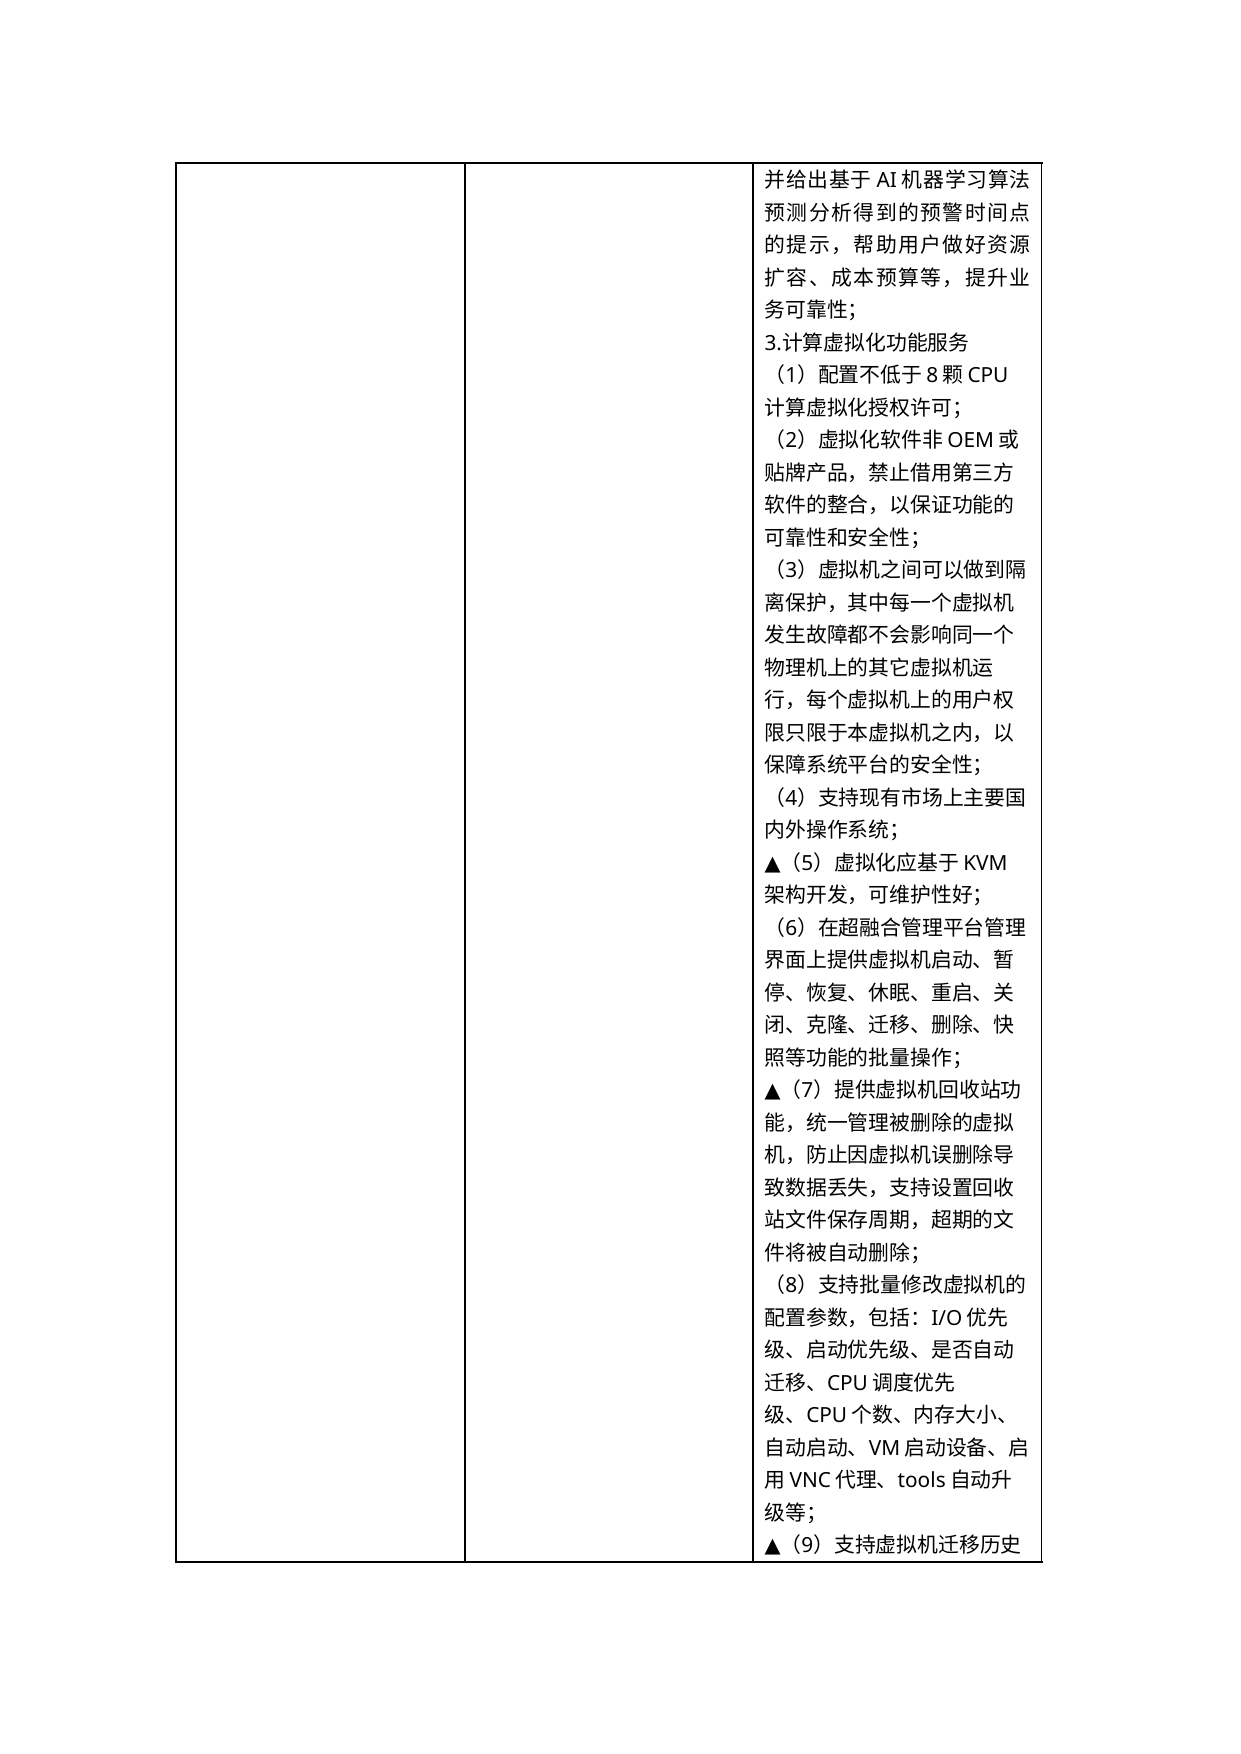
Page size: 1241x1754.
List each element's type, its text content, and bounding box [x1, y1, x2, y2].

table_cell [754, 164, 1041, 1561]
table_cell 1 [177, 164, 464, 1561]
table_cell [466, 164, 752, 1561]
